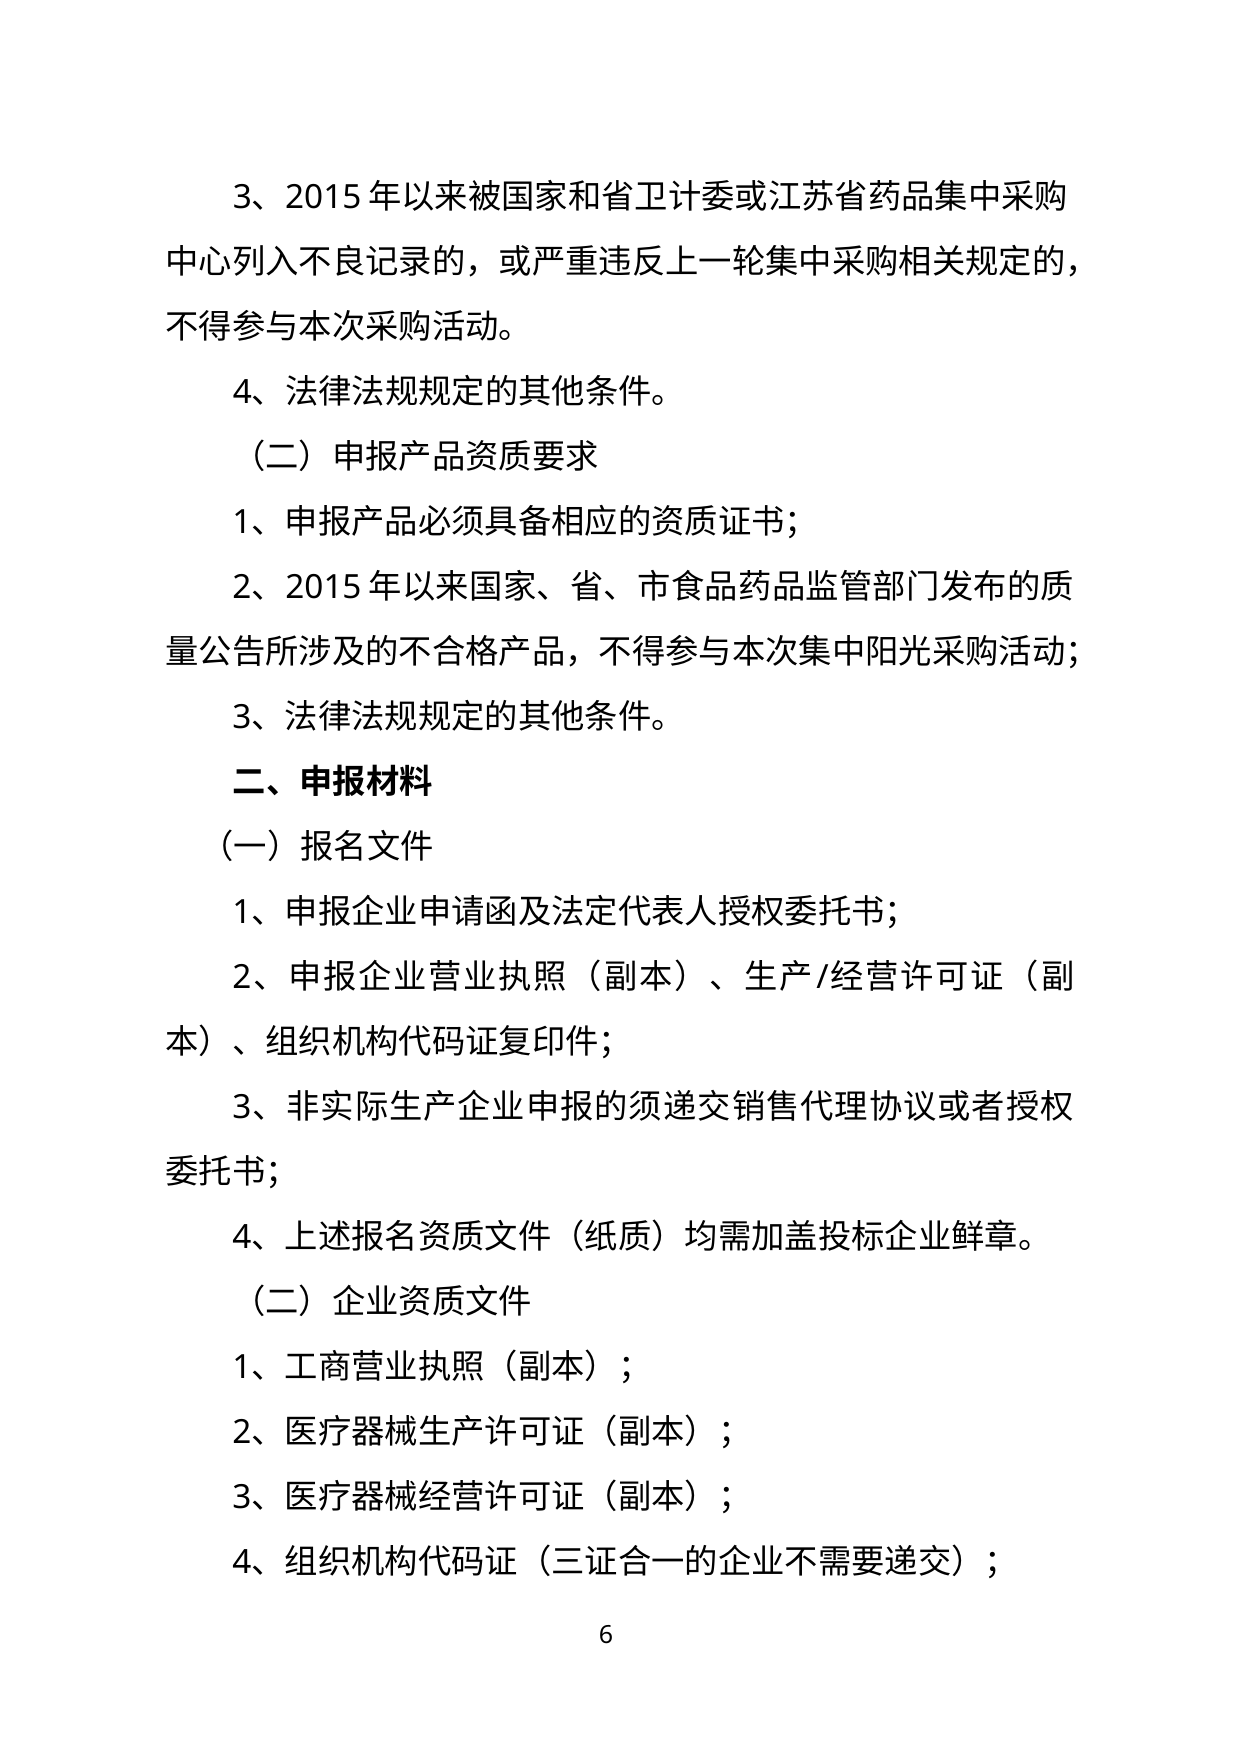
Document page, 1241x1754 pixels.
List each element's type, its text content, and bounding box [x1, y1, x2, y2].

text 二、申报材料 [165, 747, 1075, 812]
text 2、申报企业营业执照（副本）、生产/经营许可证（副本）、组织机构代码证复印件； [165, 942, 1075, 1072]
text 3、非实际生产企业申报的须递交销售代理协议或者授权委托书； [165, 1072, 1075, 1202]
text 4、法律法规规定的其他条件。 [165, 357, 1075, 422]
text 3、法律法规规定的其他条件。 [165, 682, 1075, 747]
text 4、上述报名资质文件（纸质）均需加盖投标企业鲜章。 [165, 1202, 1075, 1267]
text 1、申报企业申请函及法定代表人授权委托书； [165, 877, 1075, 942]
text （二）申报产品资质要求 [165, 422, 1075, 487]
text （一）报名文件 [165, 812, 1075, 877]
text 4、组织机构代码证（三证合一的企业不需要递交）； [165, 1527, 1075, 1592]
text 2、2015年以来国家、省、市食品药品监管部门发布的质量公告所涉及的不合格产品，不得参与本次集中阳光采购活动； [165, 552, 1075, 682]
text 1、工商营业执照（副本）； [165, 1332, 1075, 1397]
text 2、医疗器械生产许可证（副本）； [165, 1397, 1075, 1462]
text 3、医疗器械经营许可证（副本）； [165, 1462, 1075, 1527]
text 3、2015年以来被国家和省卫计委或江苏省药品集中采购中心列入不良记录的，或严重违反上一轮集中采购相关规定的，不得参与本次采购活动。 [165, 162, 1075, 357]
text 1、申报产品必须具备相应的资质证书； [165, 487, 1075, 552]
text （二）企业资质文件 [165, 1267, 1075, 1332]
